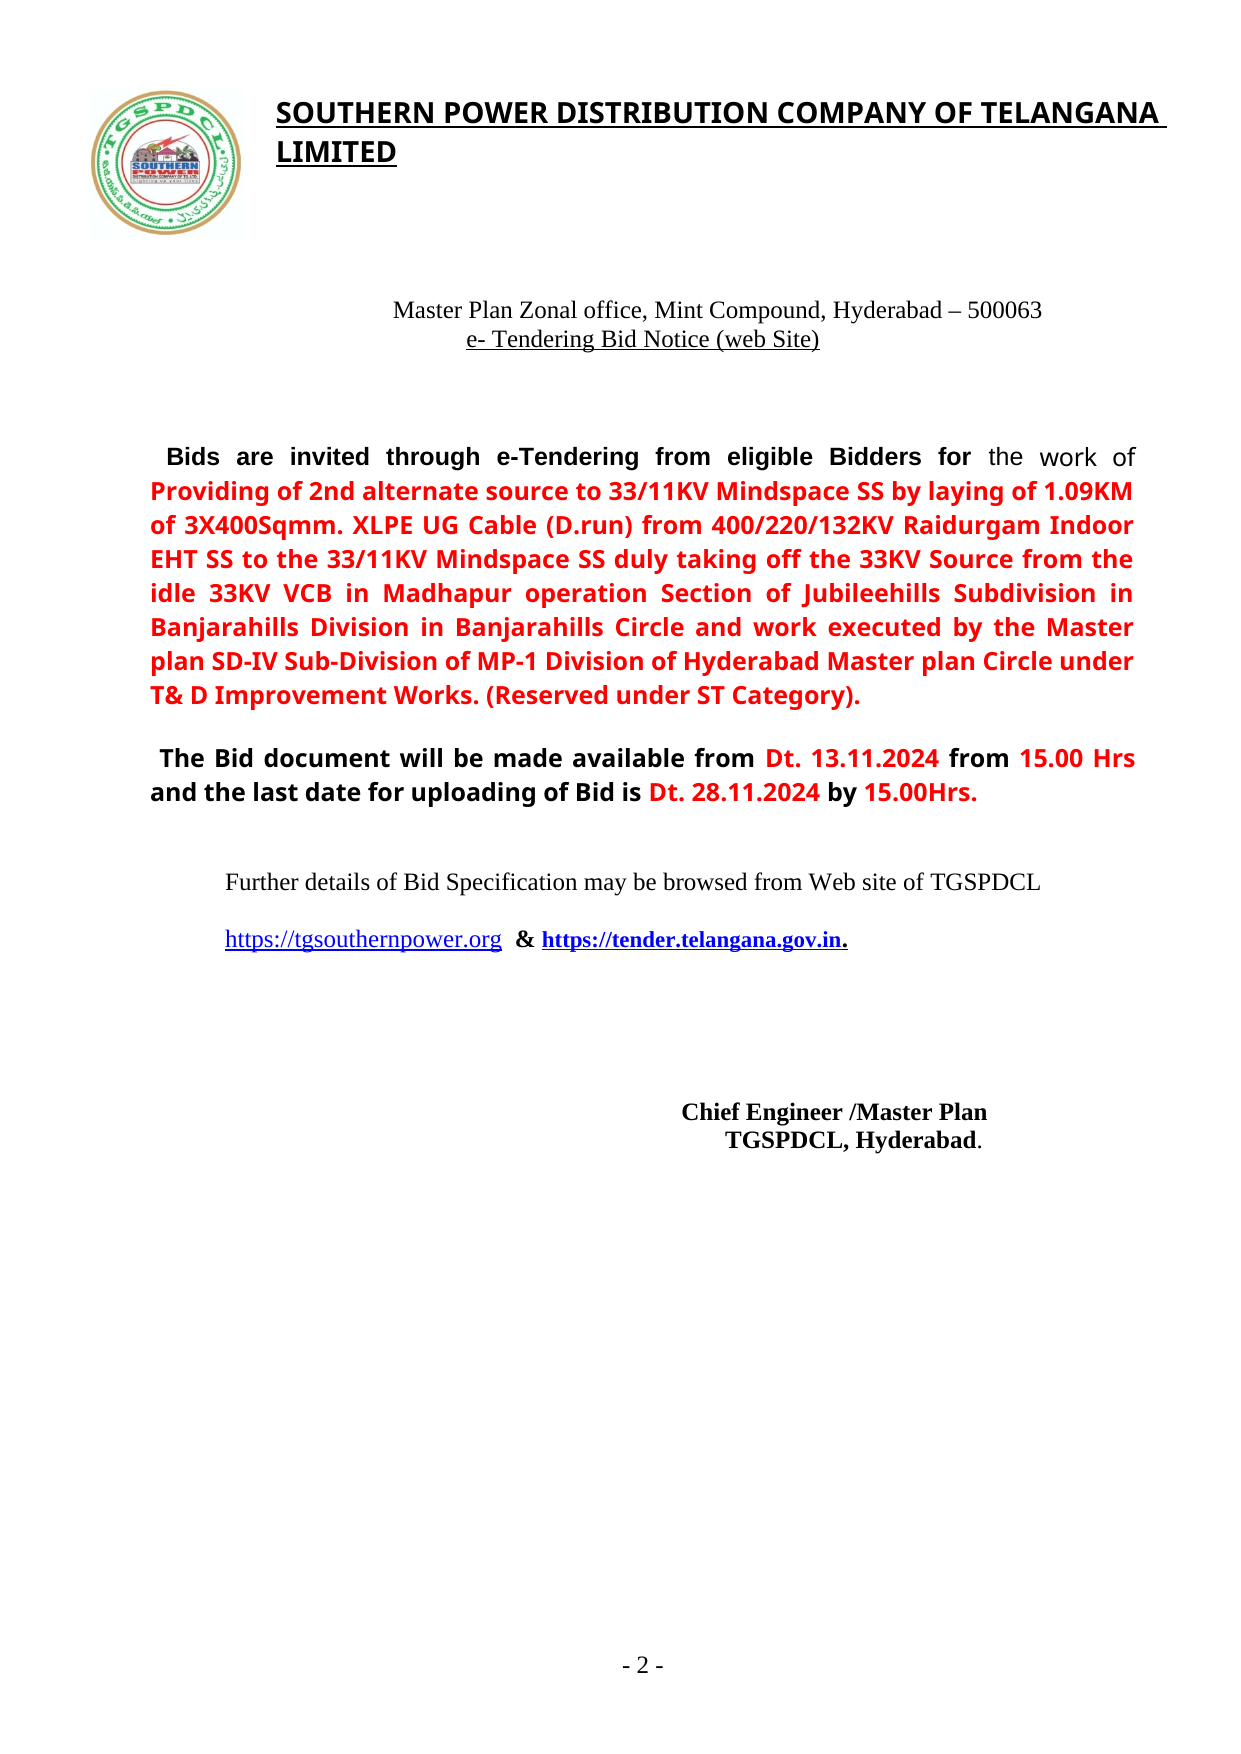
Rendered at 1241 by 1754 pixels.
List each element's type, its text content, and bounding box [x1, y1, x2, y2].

picture [87, 87, 244, 238]
subtitle e- Tendering Bid Notice (web Site) [150, 324, 1135, 352]
text Further details of Bid Specification may be browsed from Web site of TGSPDCL https://tgsouthernpower.org & https://tender.telangana.gov.in. [225, 867, 1135, 953]
table_header [76, 59, 264, 237]
text Bids are invited through e-Tendering from eligible Bidders for the work of Providing of 2nd alternate source to 33/11KV Mindspace SS by laying of 1.09KM of 3X400Sqmm. XLPE UG Cable (D.run) from 400/220/132KV Raidurgam Indoor EHT SS to the 33/11KV Mindspace SS duly taking off the 33KV Source from the idle 33KV VCB in Madhapur operation Section of Jubileehills Subdivision in Banjarahills Division in Banjarahills Circle and work executed by the Master plan SD-IV Sub-Division of MP-1 Division of Hyderabad Master plan Circle under T& D Improvement Works. (Reserved under ST Category). [150, 439, 1135, 712]
table_header SOUTHERN POWER DISTRIBUTION COMPANY OF TELANGANA LIMITED [264, 59, 1209, 237]
text TGSPDCL, Hyderabad. [150, 1126, 1135, 1154]
text The Bid document will be made available from Dt. 13.11.2024 from 15.00 Hrs and the last date for uploading of Bid is Dt. 28.11.2024 by 15.00Hrs. [150, 741, 1135, 809]
text Master Plan Zonal office, Mint Compound, Hyderabad – 500063 [225, 295, 1135, 324]
text Chief Engineer /Master Plan [450, 1097, 1135, 1126]
